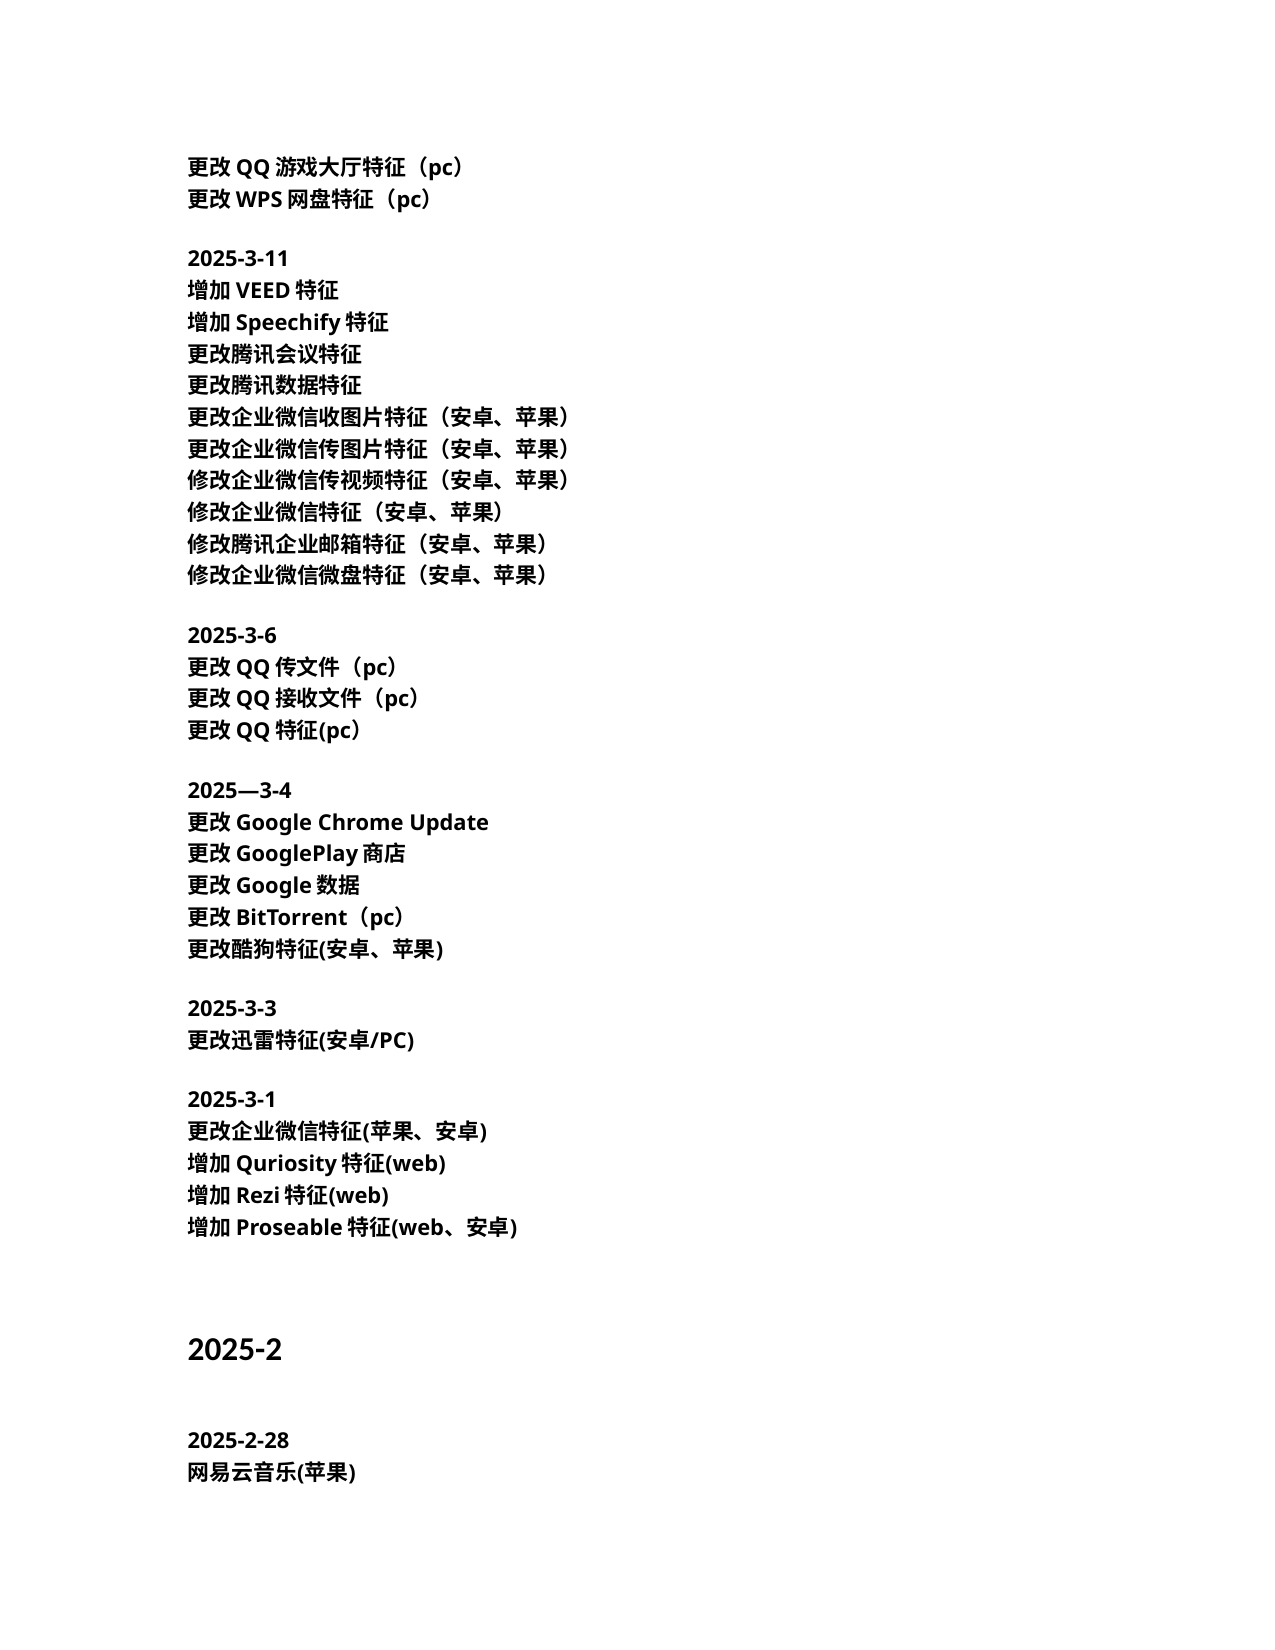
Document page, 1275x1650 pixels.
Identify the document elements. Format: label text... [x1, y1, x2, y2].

text 更改迅雷特征(安卓/PC) [187, 1023, 1087, 1055]
text 更改Google数据 [187, 868, 1087, 900]
text 更改BitTorrent（pc） [187, 900, 1087, 932]
text 增加Speechify特征 [187, 305, 1087, 337]
text 更改腾讯数据特征 [187, 368, 1087, 400]
subtitle 2025-2 [187, 1328, 1087, 1369]
text 更改酷狗特征(安卓、苹果) [187, 932, 1087, 963]
text 更改QQ游戏大厅特征（pc） [187, 150, 1087, 182]
text 2025-2-28 [187, 1426, 1087, 1455]
text 更改QQ传文件（pc） [187, 649, 1087, 681]
text 更改QQ接收文件（pc） [187, 681, 1087, 713]
text 更改GooglePlay商店 [187, 836, 1087, 868]
text 更改Google Chrome Update [187, 804, 1087, 836]
text 2025-3-3 [187, 993, 1087, 1023]
text 修改企业微信传视频特征（安卓、苹果） [187, 463, 1087, 495]
text 更改企业微信收图片特征（安卓、苹果） [187, 400, 1087, 432]
text 更改企业微信特征(苹果、安卓) [187, 1114, 1087, 1146]
text 修改腾讯企业邮箱特征（安卓、苹果） [187, 527, 1087, 558]
text 增加VEED特征 [187, 273, 1087, 305]
text 修改企业微信特征（安卓、苹果） [187, 495, 1087, 527]
text 增加Quriosity特征(web) [187, 1146, 1087, 1178]
text 2025-3-1 [187, 1084, 1087, 1114]
text 更改企业微信传图片特征（安卓、苹果） [187, 432, 1087, 463]
text 更改QQ特征(pc） [187, 713, 1087, 745]
text 增加Rezi特征(web) [187, 1178, 1087, 1209]
text 更改WPS网盘特征（pc） [187, 182, 1087, 213]
text 2025-3-11 [187, 243, 1087, 273]
text 网易云音乐(苹果) [187, 1455, 1087, 1487]
text 更改腾讯会议特征 [187, 337, 1087, 368]
text 修改企业微信微盘特征（安卓、苹果） [187, 558, 1087, 590]
text 2025—3-4 [187, 775, 1087, 804]
text 增加Proseable特征(web、安卓) [187, 1209, 1087, 1241]
text 2025-3-6 [187, 620, 1087, 649]
